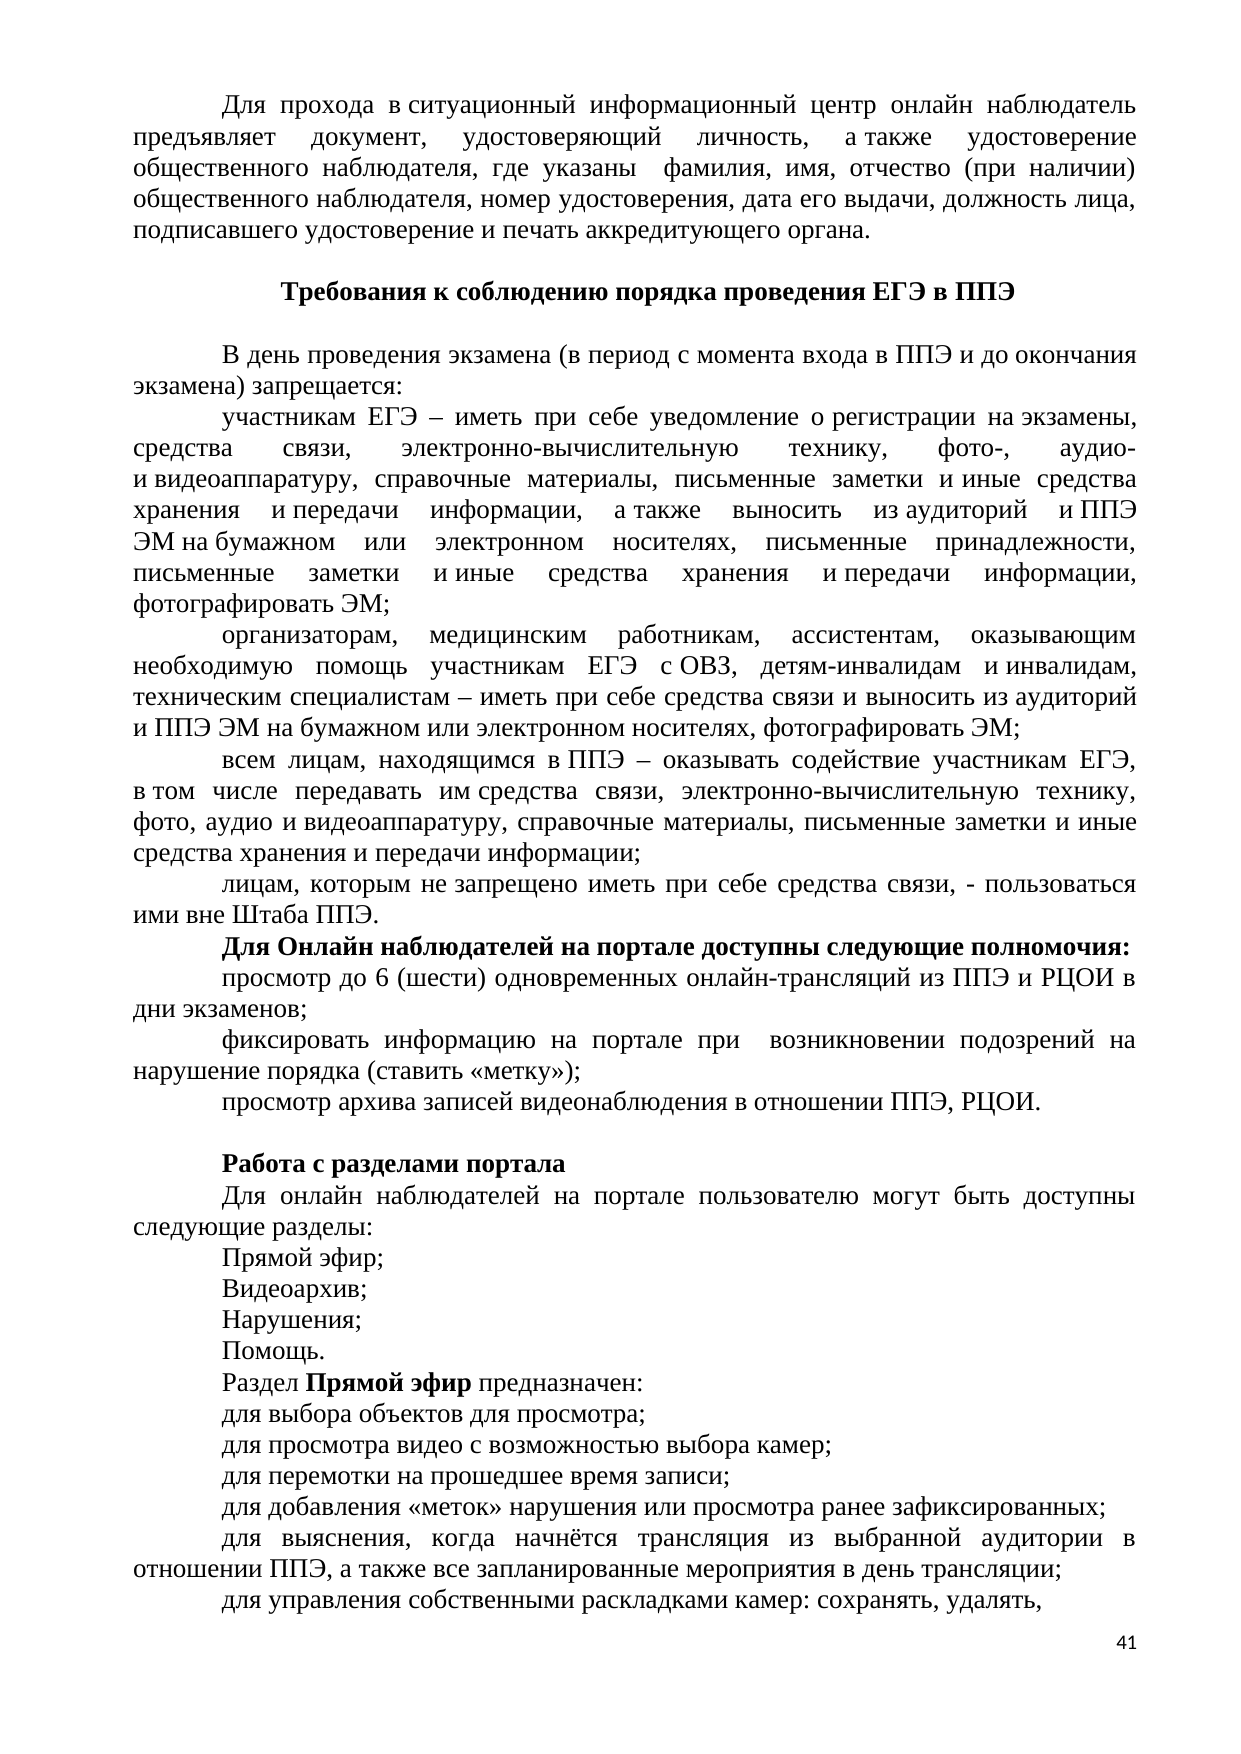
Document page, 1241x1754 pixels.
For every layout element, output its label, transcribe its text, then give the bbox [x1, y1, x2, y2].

text Прямой эфир; [133, 1241, 1137, 1272]
text В день проведения экзамена (в период с момента входа в ППЭ и до окончания экзамена) запрещается: [133, 338, 1137, 400]
text организаторам, медицинским работникам, ассистентам, оказывающим необходимую помощь участникам ЕГЭ с ОВЗ, детям-инвалидам и инвалидам, техническим специалистам – иметь при себе средства связи и выносить из аудиторий и ППЭ ЭМ на бумажном или электронном носителях, фотографировать ЭМ; [133, 618, 1137, 743]
text Требования к соблюдению порядка проведения ЕГЭ в ППЭ [133, 276, 1137, 307]
text Для прохода в ситуационный информационный центр онлайн наблюдатель предъявляет документ, удостоверяющий личность, а также удостоверение общественного наблюдателя, где указаны фамилия, имя, отчество (при наличии) общественного наблюдателя, номер удостоверения, дата его выдачи, должность лица, подписавшего удостоверение и печать аккредитующего органа. [133, 89, 1137, 244]
text Для Онлайн наблюдателей на портале доступны следующие полномочия: [133, 929, 1137, 961]
text для выбора объектов для просмотра; [133, 1397, 1137, 1428]
text для управления собственными раскладками камер: сохранять, удалять, [133, 1584, 1137, 1615]
text Раздел Прямой эфир предназначен: [133, 1366, 1137, 1397]
text просмотр до 6 (шести) одновременных онлайн-трансляций из ППЭ и РЦОИ в дни экзаменов; [133, 961, 1137, 1023]
text для выяснения, когда начнётся трансляция из выбранной аудитории в отношении ППЭ, а также все запланированные мероприятия в день трансляции; [133, 1521, 1137, 1584]
text для добавления «меток» нарушения или просмотра ранее зафиксированных; [133, 1490, 1137, 1521]
text Видеоархив; [133, 1272, 1137, 1303]
text фиксировать информацию на портале при возникновении подозрений на нарушение порядка (ставить «метку»); [133, 1023, 1137, 1085]
text для перемотки на прошедшее время записи; [133, 1459, 1137, 1490]
text Для онлайн наблюдателей на портале пользователю могут быть доступны следующие разделы: [133, 1179, 1137, 1241]
text Помощь. [133, 1334, 1137, 1366]
text для просмотра видео с возможностью выбора камер; [133, 1428, 1137, 1459]
text просмотр архива записей видеонаблюдения в отношении ППЭ, РЦОИ. [133, 1085, 1137, 1116]
text участникам ЕГЭ – иметь при себе уведомление о регистрации на экзамены, средства связи, электронно-вычислительную технику, фото-, аудио- и видеоаппаратуру, справочные материалы, письменные заметки и иные средства хранения и передачи информации, а также выносить из аудиторий и ППЭ ЭМ на бумажном или электронном носителях, письменные принадлежности, письменные заметки и иные средства хранения и передачи информации, фотографировать ЭМ; [133, 400, 1137, 618]
text лицам, которым не запрещено иметь при себе средства связи, - пользоваться ими вне Штаба ППЭ. [133, 867, 1137, 929]
text всем лицам, находящимся в ППЭ – оказывать содействие участникам ЕГЭ, в том числе передавать им средства связи, электронно-вычислительную технику, фото, аудио и видеоаппаратуру, справочные материалы, письменные заметки и иные средства хранения и передачи информации; [133, 743, 1137, 867]
text Нарушения; [133, 1303, 1137, 1334]
text Работа с разделами портала [133, 1148, 1137, 1179]
